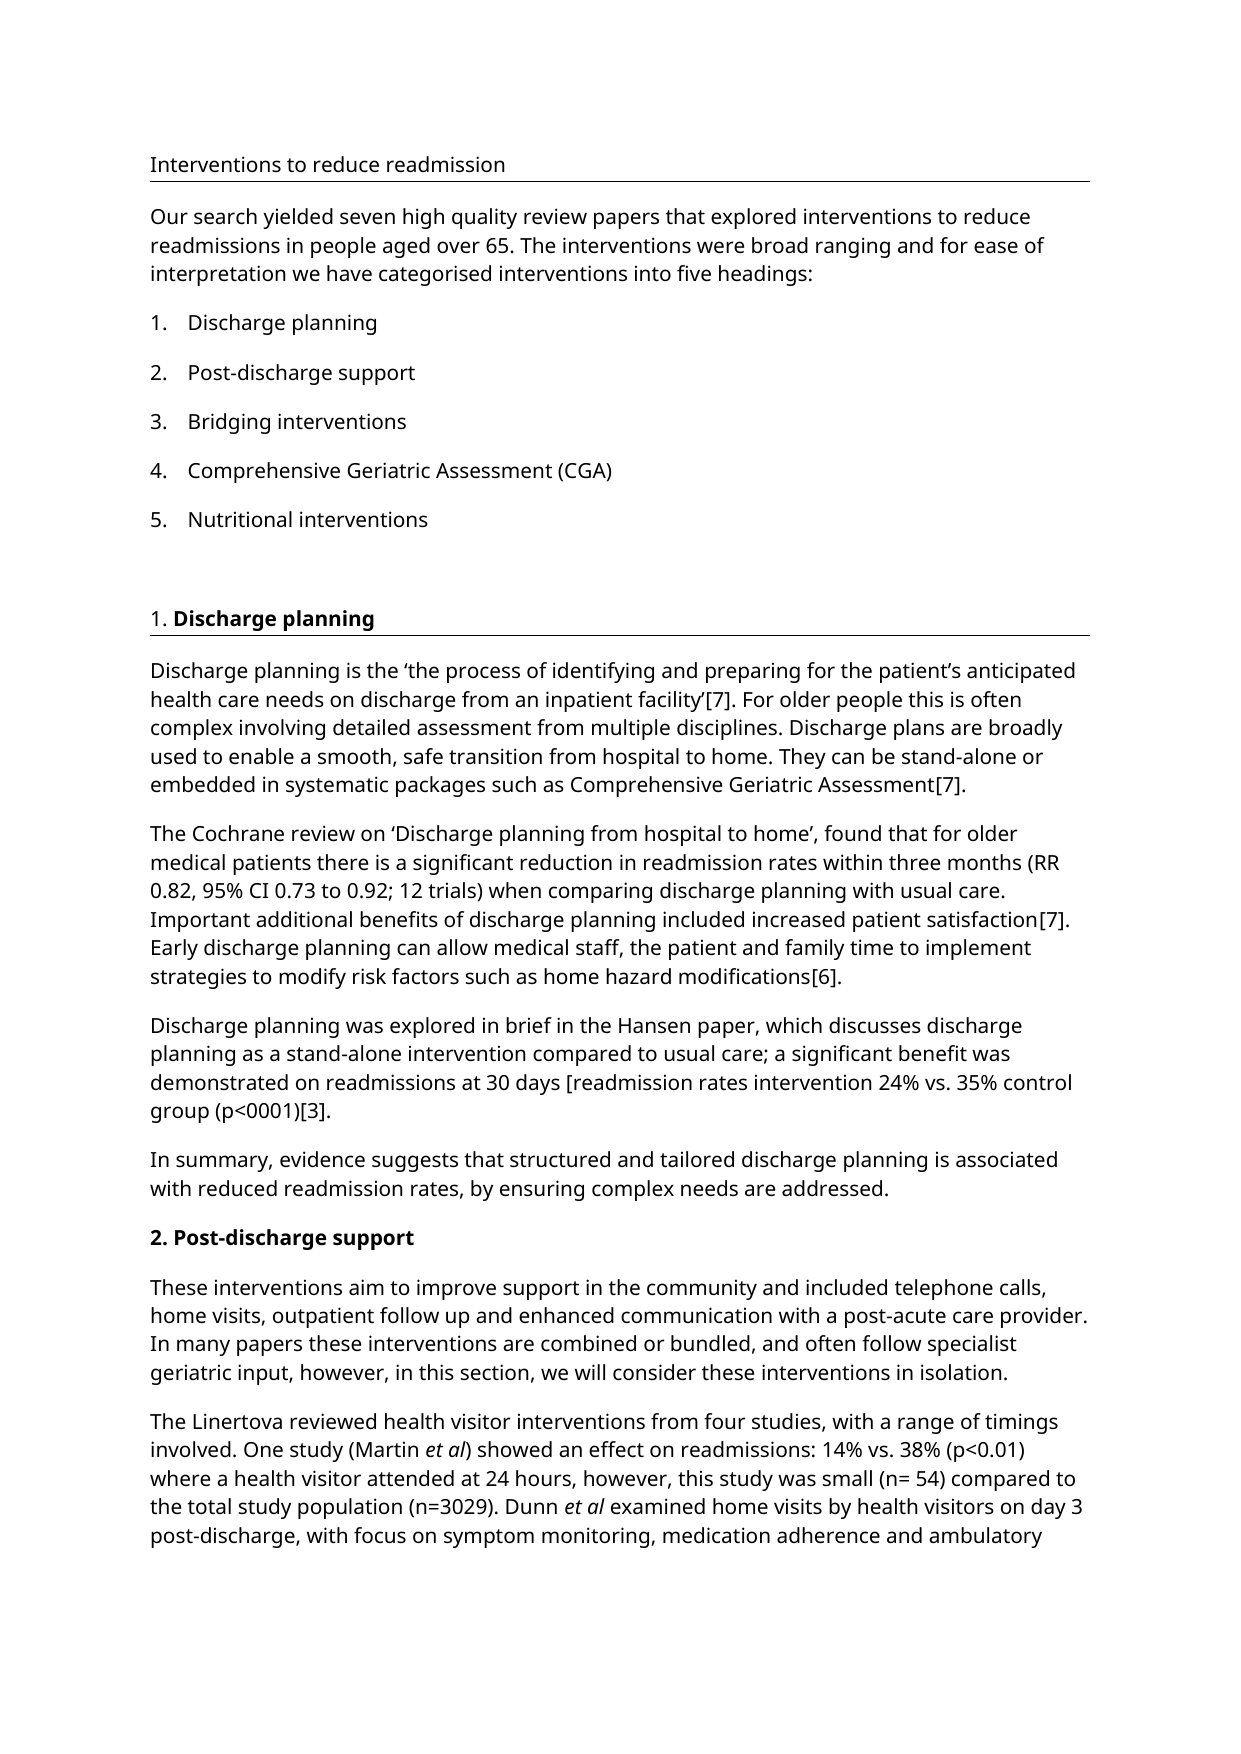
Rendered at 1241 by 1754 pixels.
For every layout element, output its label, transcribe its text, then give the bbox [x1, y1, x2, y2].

list Discharge planning [150, 308, 1090, 337]
list Nutritional interventions [150, 506, 1090, 534]
text The Cochrane review on ‘Discharge planning from hospital to home’, found that for older medical patients there is a significant reduction in readmission rates within three months (RR 0.82, 95% CI 0.73 to 0.92; 12 trials) when comparing discharge planning with usual care. Important additional benefits of discharge planning included increased patient satisfaction[7]. Early discharge planning can allow medical staff, the patient and family time to implement strategies to modify risk factors such as home hazard modifications[6]. [150, 819, 1090, 990]
list Bridging interventions [150, 407, 1090, 436]
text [150, 1407, 1090, 1549]
text 2. Post-discharge support [150, 1223, 1090, 1252]
text Our search yielded seven high quality review papers that explored interventions to reduce readmissions in people aged over 65. The interventions were broad ranging and for ease of interpretation we have categorised interventions into five headings: [150, 202, 1090, 288]
text 1. Discharge planning [150, 604, 1090, 635]
list Post-discharge support [150, 358, 1090, 386]
text Discharge planning is the ‘the process of identifying and preparing for the patient’s anticipated health care needs on discharge from an inpatient facility’[7]. For older people this is often complex involving detailed assessment from multiple disciplines. Discharge plans are broadly used to enable a smooth, safe transition from hospital to home. They can be stand-alone or embedded in systematic packages such as Comprehensive Geriatric Assessment[7]. [150, 657, 1090, 799]
text Interventions to reduce readmission [150, 150, 1090, 181]
text These interventions aim to improve support in the community and included telephone calls, home visits, outpatient follow up and enhanced communication with a post-acute care provider. In many papers these interventions are combined or bundled, and often follow specialist geriatric input, however, in this section, we will consider these interventions in isolation. [150, 1273, 1090, 1386]
list Comprehensive Geriatric Assessment (CGA) [150, 456, 1090, 485]
text Discharge planning was explored in brief in the Hansen paper, which discusses discharge planning as a stand-alone intervention compared to usual care; a significant benefit was demonstrated on readmissions at 30 days [readmission rates intervention 24% vs. 35% control group (p<0001)[3]. [150, 1011, 1090, 1125]
text In summary, evidence suggests that structured and tailored discharge planning is associated with reduced readmission rates, by ensuring complex needs are addressed. [150, 1146, 1090, 1202]
